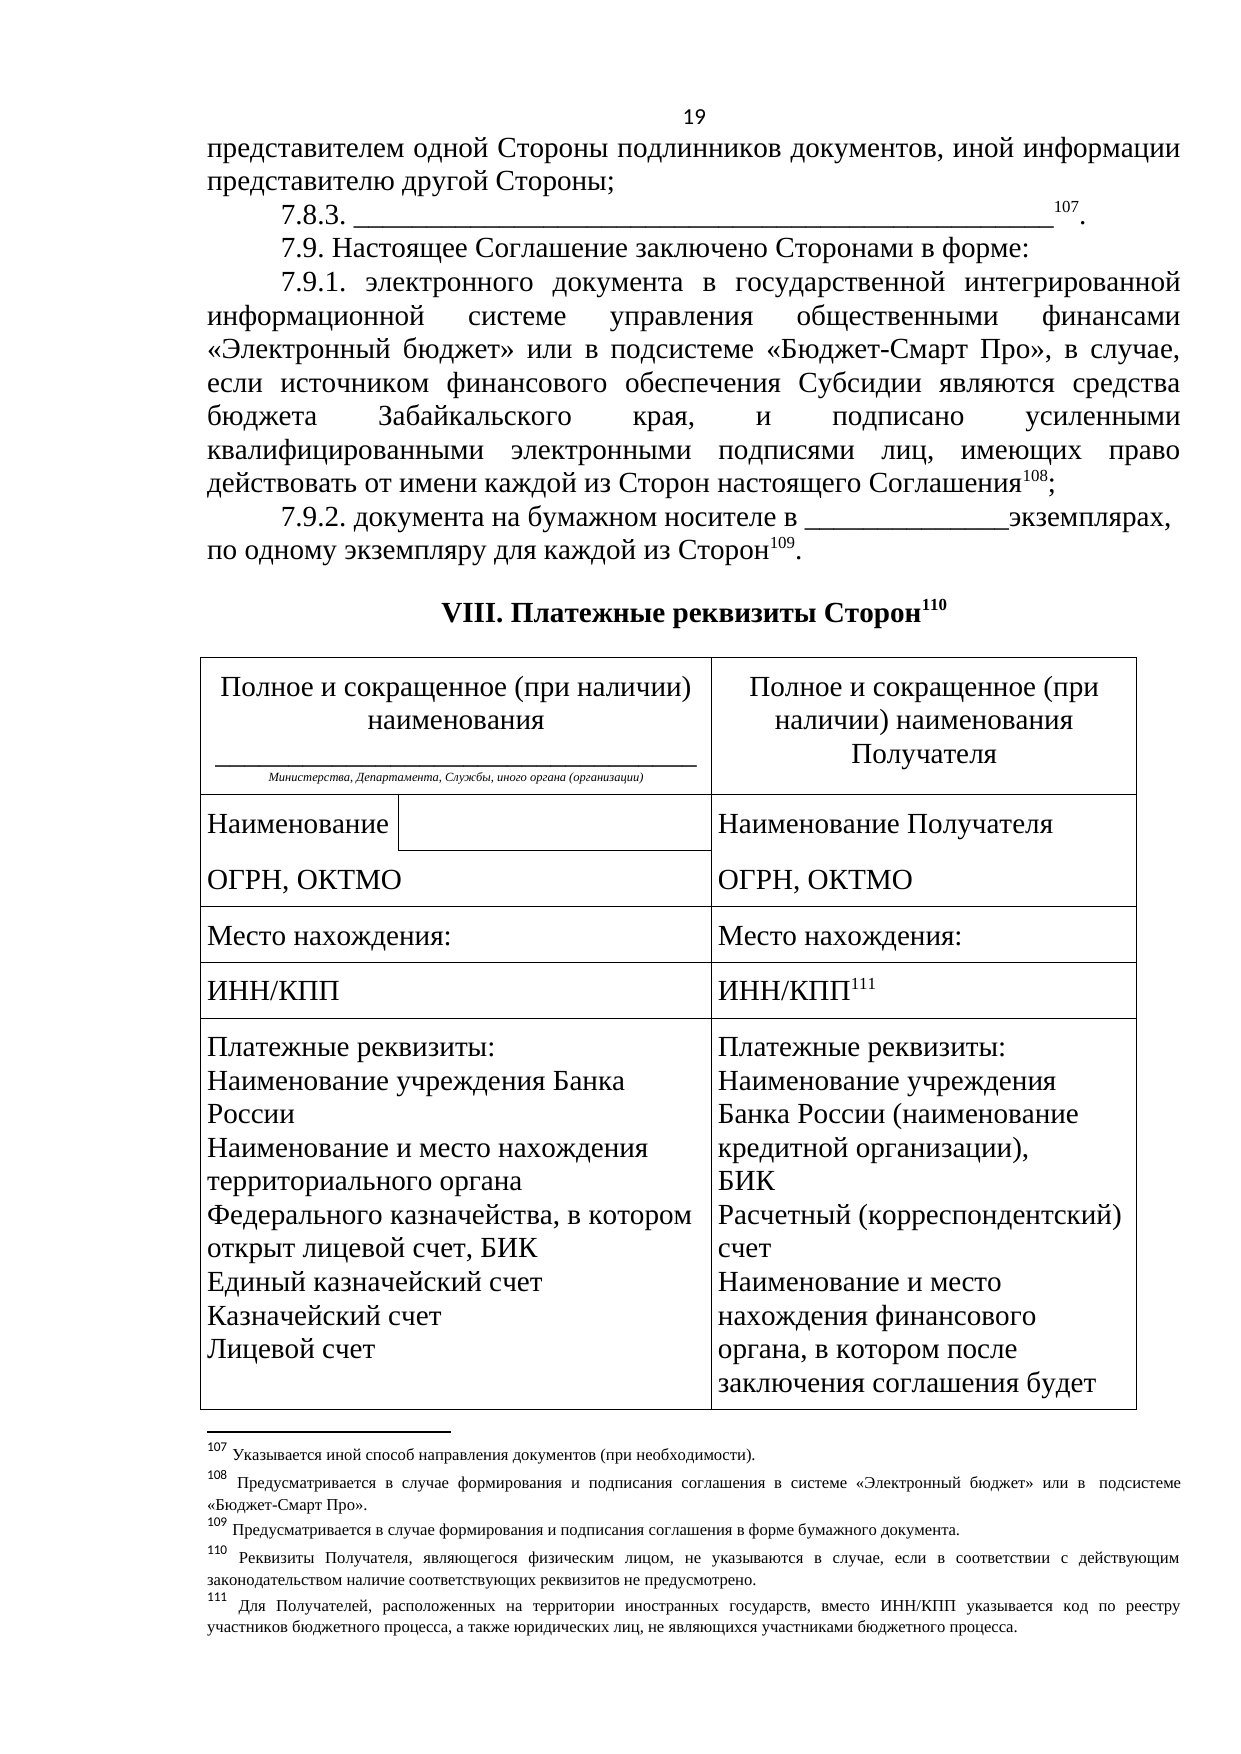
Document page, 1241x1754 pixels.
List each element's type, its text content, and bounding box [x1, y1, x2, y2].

table_cell ИНН/КПП [201, 963, 711, 1018]
table_header Полное и сокращенное (при наличии) наименования Получателя [712, 658, 1136, 794]
text VIII. Платежные реквизиты Сторон [207, 595, 1181, 628]
text по одному экземпляру для каждой из Сторон. [207, 532, 1181, 566]
table_cell Наименование Получателя [712, 795, 1136, 850]
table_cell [201, 1019, 711, 1409]
table_cell [399, 795, 711, 850]
table_cell ОГРН, ОКТМО [712, 850, 1136, 906]
table_cell Наименование [201, 795, 398, 850]
table_cell ИНН/КПП [712, 963, 1136, 1018]
text 7.9. Настоящее Соглашение заключено Сторонами в форме: [207, 231, 1181, 264]
table_cell Место нахождения: [712, 907, 1136, 962]
text 7.9.1. электронного документа в государственной интегрированной информационной системе управления общественными финансами «Электронный бюджет» или в подсистеме «Бюджет-Смарт Про», в случае, если источником финансового обеспечения Субсидии являются средства бюджета Забайкальского края, и подписано усиленными квалифицированными электронными подписями лиц, имеющих право действовать от имени каждой из Сторон настоящего Соглашения; [207, 264, 1181, 499]
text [207, 130, 1181, 197]
text 7.8.3. ________________________________________________. [207, 197, 1181, 231]
text 7.9.2. документа на бумажном носителе в ______________экземплярах, [207, 499, 1181, 532]
table_header Полное и сокращенное (при наличии) наименования _________________________________ Министерства, Департамента, Службы, иного органа (организации) [201, 658, 711, 794]
table_cell ОГРН, ОКТМО [201, 850, 711, 906]
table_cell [712, 1019, 1136, 1409]
table_cell Место нахождения: [201, 907, 711, 962]
